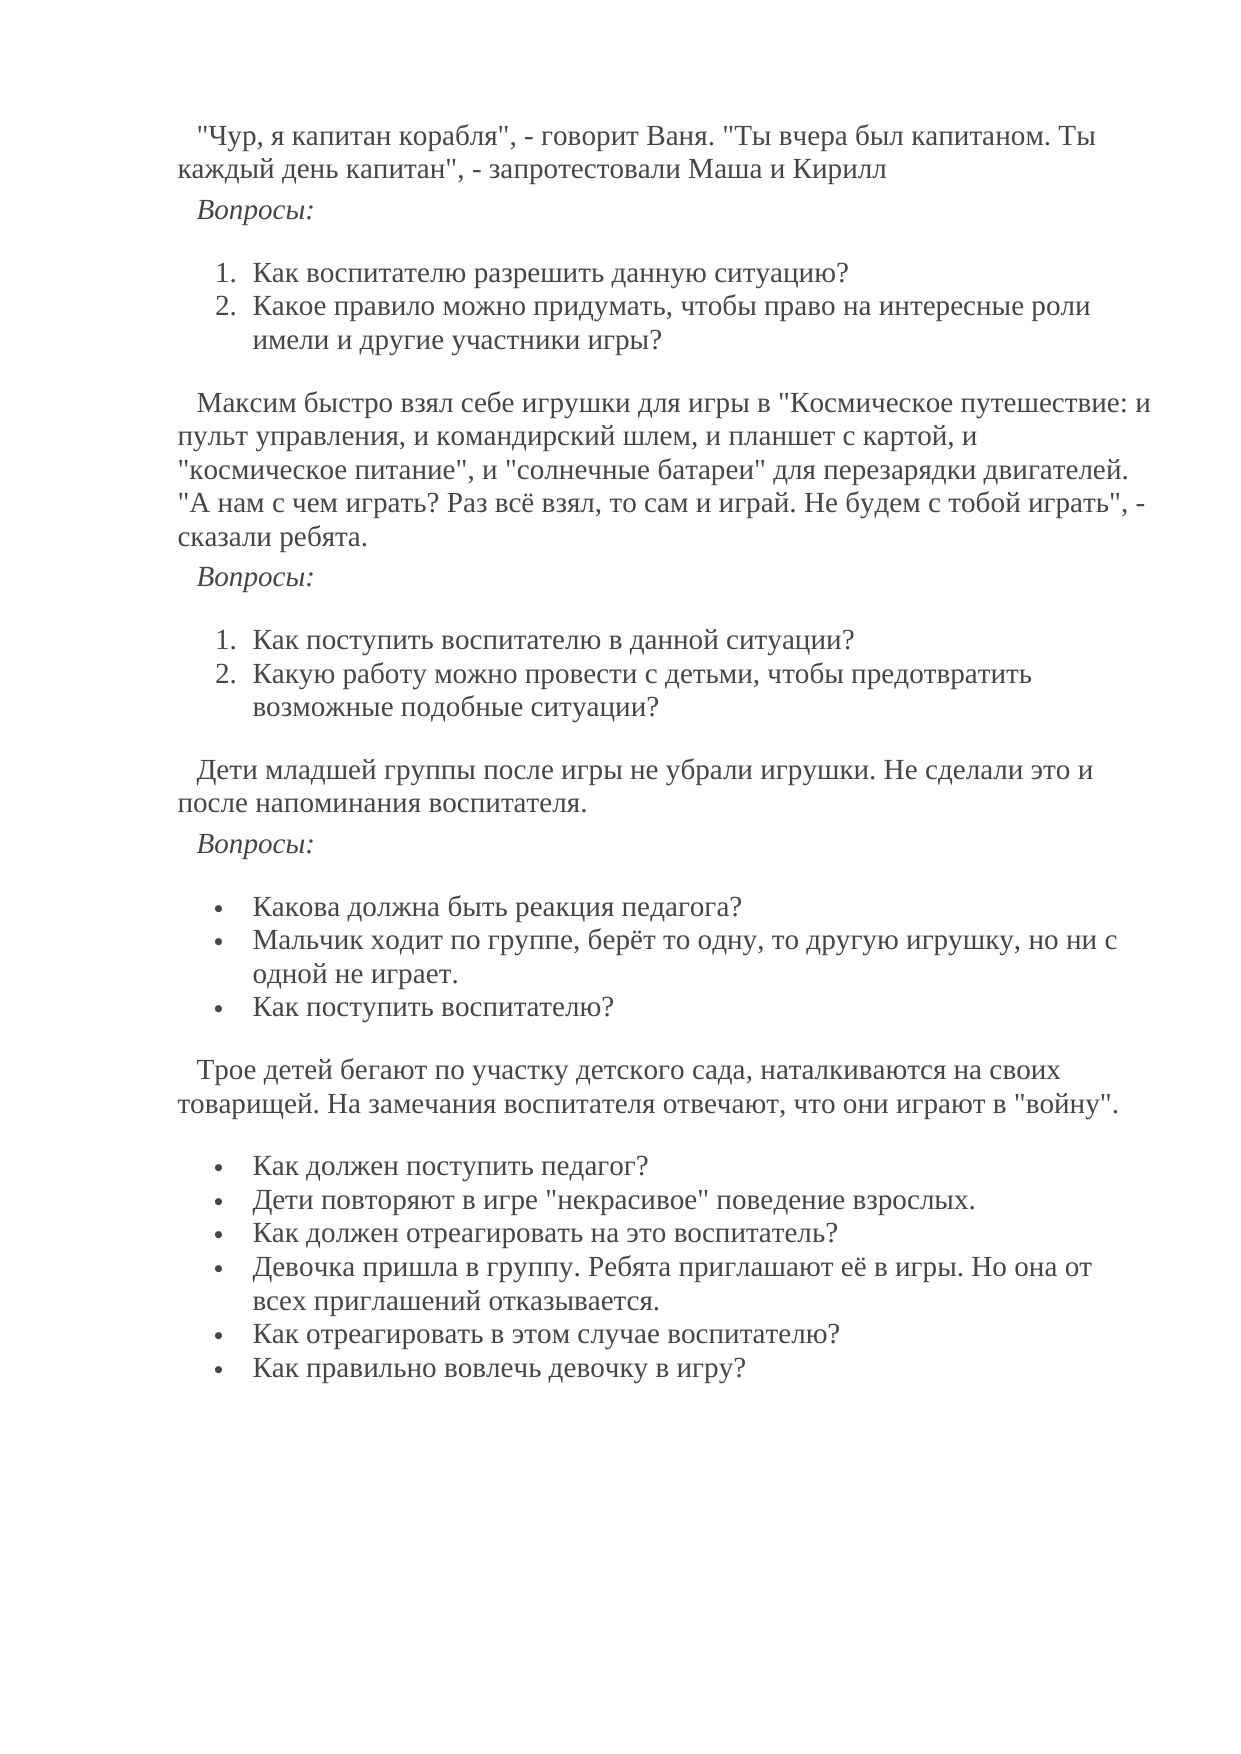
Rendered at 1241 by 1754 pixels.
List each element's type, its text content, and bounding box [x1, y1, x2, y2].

list Как воспитателю разрешить данную ситуацию? [215, 255, 1152, 288]
list Мальчик ходит по группе, берёт то одну, то другую игрушку, но ни с одной не играет. [215, 922, 1152, 989]
text "Чур, я капитан корабля", - говорит Ваня. "Ты вчера был капитаном. Ты каждый день капитан", - запротестовали Маша и Кирилл [177, 118, 1152, 185]
list Дети повторяют в игре "некрасивое" поведение взрослых. [215, 1182, 1152, 1216]
list Какое правило можно придумать, чтобы право на интересные роли имели и другие участники игры? [215, 288, 1152, 356]
text Максим быстро взял себе игрушки для игры в "Космическое путешествие: и пульт управления, и командирский шлем, и планшет с картой, и "космическое питание", и "солнечные батареи" для перезарядки двигателей. "А нам с чем играть? Раз всё взял, то сам и играй. Не будем с тобой играть", - сказали ребята. [177, 385, 1152, 552]
list Как должен отреагировать на это воспитатель? [215, 1216, 1152, 1249]
text Дети младшей группы после игры не убрали игрушки. Не сделали это и после напоминания воспитателя. [177, 752, 1152, 819]
text Вопросы: [177, 192, 1152, 226]
list Как должен поступить педагог? [215, 1148, 1152, 1182]
list Какова должна быть реакция педагога? [215, 889, 1152, 922]
list Как поступить воспитателю? [215, 989, 1152, 1023]
text Вопросы: [177, 826, 1152, 860]
list Как поступить воспитателю в данной ситуации? [215, 622, 1152, 656]
list Девочка пришла в группу. Ребята приглашают её в игры. Но она от всех приглашений отказывается. [215, 1249, 1152, 1316]
text Вопросы: [177, 559, 1152, 593]
list Как отреагировать в этом случае воспитателю? [215, 1316, 1152, 1350]
list Какую работу можно провести с детьми, чтобы предотвратить возможные подобные ситуации? [215, 656, 1152, 723]
text Трое детей бегают по участку детского сада, наталкиваются на своих товарищей. На замечания воспитателя отвечают, что они играют в "войну". [177, 1052, 1152, 1119]
list Как правильно вовлечь девочку в игру? [215, 1350, 1152, 1383]
